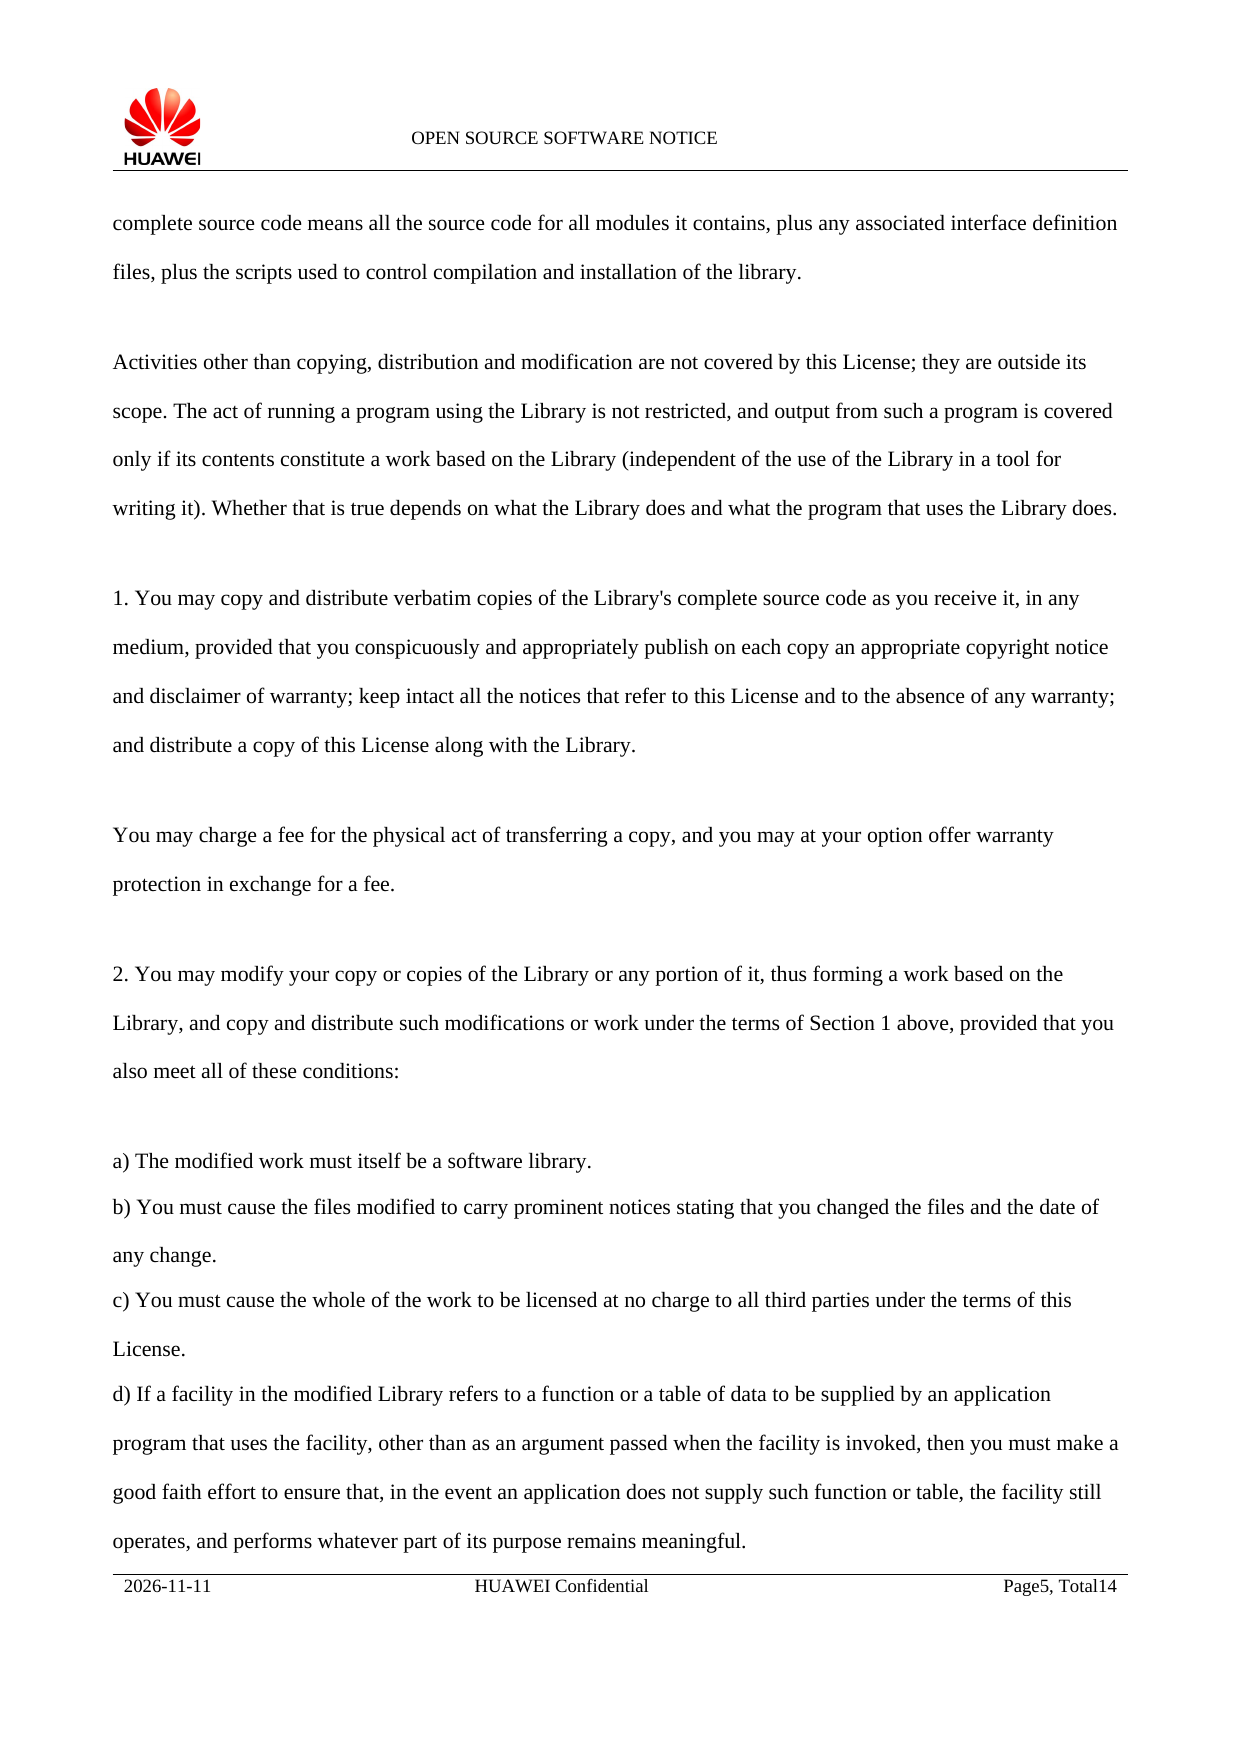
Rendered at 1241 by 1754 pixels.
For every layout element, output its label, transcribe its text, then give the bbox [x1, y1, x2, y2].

picture [124, 88, 201, 165]
text 1. You may copy and distribute verbatim copies of the Library's complete source code as you receive it, in any medium, provided that you conspicuously and appropriately publish on each copy an appropriate copyright notice and disclaimer of warranty; keep intact all the notices that refer to this License and to the absence of any warranty; and distribute a copy of this License along with the Library. [112, 582, 1128, 761]
text b) You must cause the files modified to carry prominent notices stating that you changed the files and the date of any change. [112, 1190, 1128, 1271]
text Activities other than copying, distribution and modification are not covered by this License; they are outside its scope. The act of running a program using the Library is not restricted, and output from such a program is covered only if its contents constitute a work based on the Library (independent of the use of the Library in a tool for writing it). Whether that is true depends on what the Library does and what the program that uses the Library does. [112, 345, 1128, 524]
text d) If a facility in the modified Library refers to a function or a table of data to be supplied by an application program that uses the facility, other than as an argument passed when the facility is invoked, then you must make a good faith effort to ensure that, in the event an application does not supply such function or table, the facility still operates, and performs whatever part of its purpose remains meaningful. [112, 1378, 1128, 1556]
text c) You must cause the whole of the work to be licensed at no charge to all third parties under the terms of this License. [112, 1284, 1128, 1365]
text a) The modified work must itself be a software library. [112, 1145, 1128, 1177]
text 2. You may modify your copy or copies of the Library or any portion of it, thus forming a work based on the Library, and copy and distribute such modifications or work under the terms of Section 1 above, provided that you also meet all of these conditions: [112, 957, 1128, 1087]
text You may charge a fee for the physical act of transferring a copy, and you may at your option offer warranty protection in exchange for a fee. [112, 818, 1128, 899]
